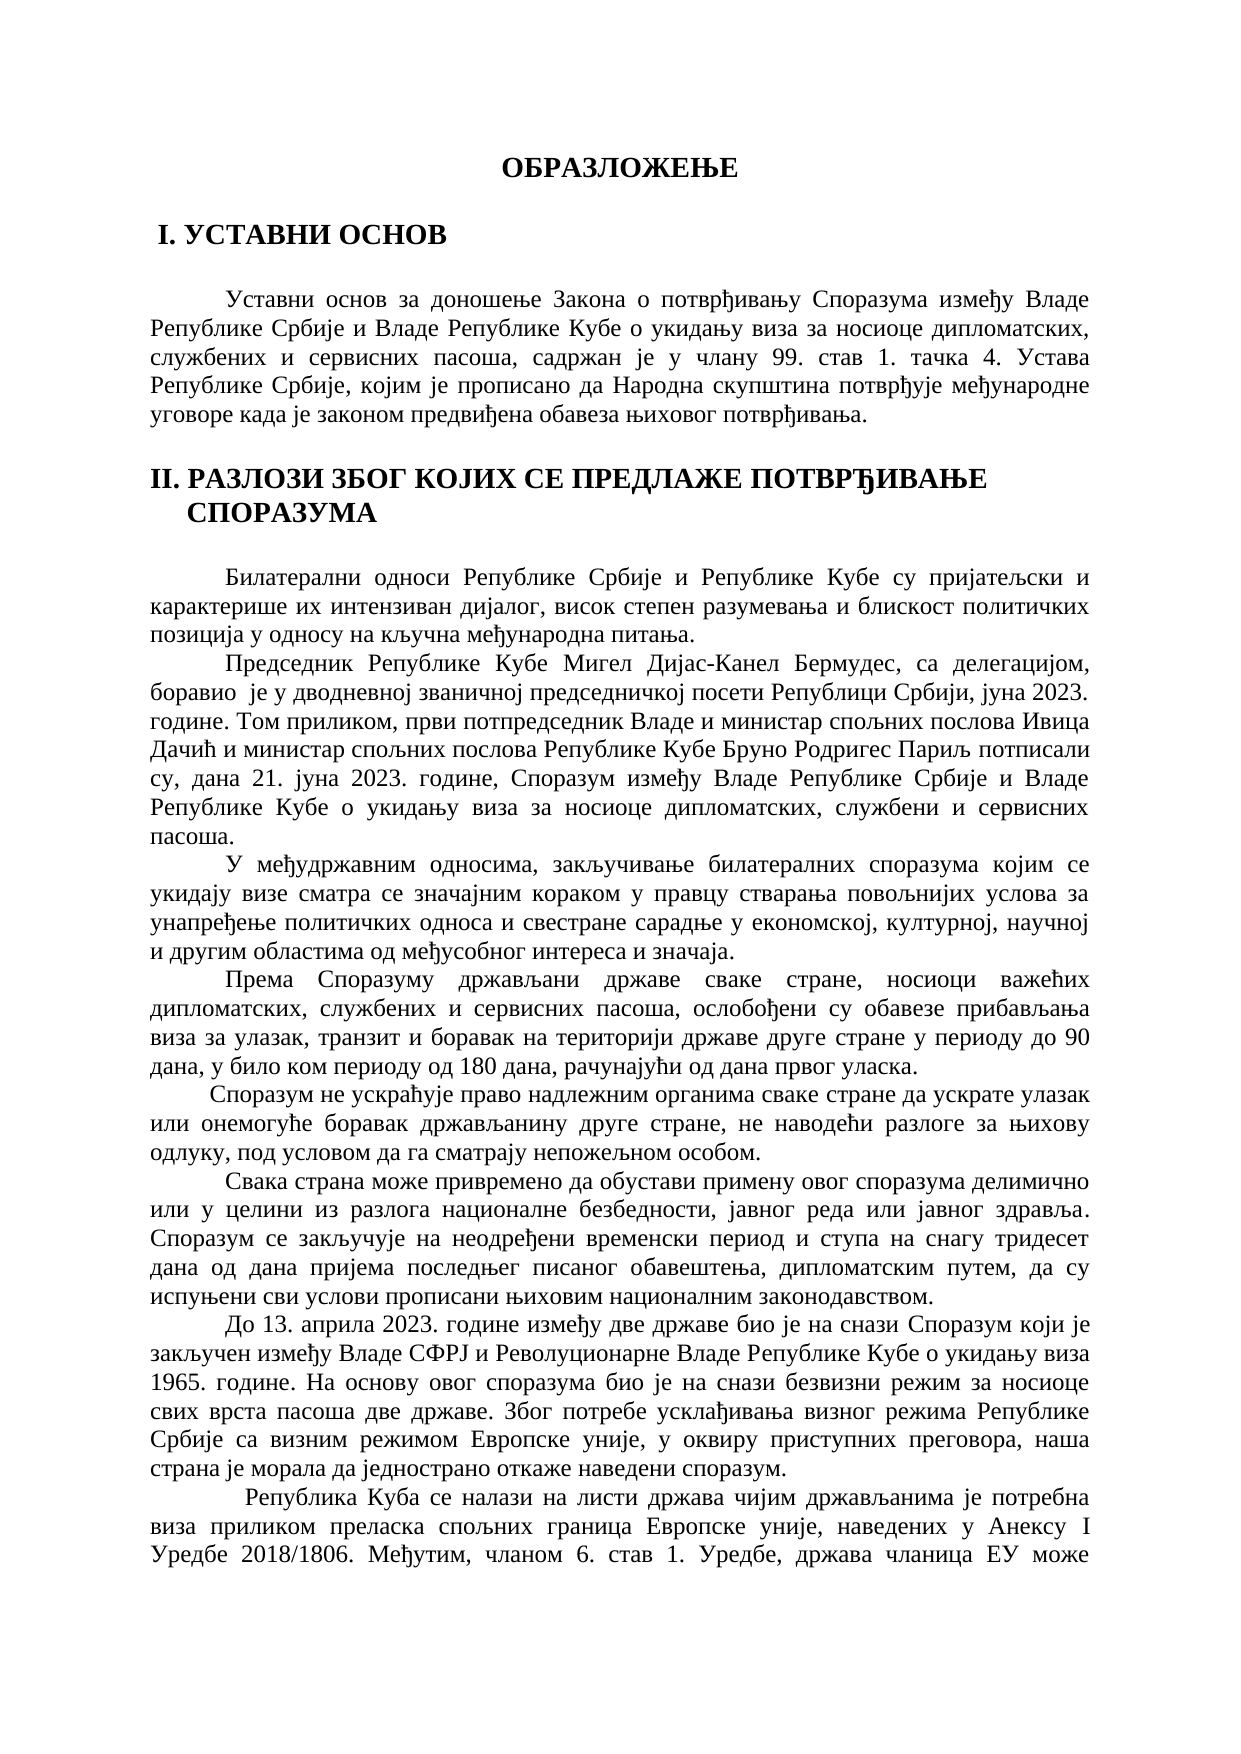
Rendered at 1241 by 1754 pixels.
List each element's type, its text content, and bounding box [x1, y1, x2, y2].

text Свака страна може привремено да обустави примену овог споразума делимично или у целини из разлога националне безбедности, јавног реда или јавног здравља. Споразум се закључује на неодређени временски период и ступа на снагу тридесет дана од дана пријема последњег писаног обавештења, дипломатским путем, да су испуњени сви услови прописани њиховим националним законодавством. [150, 1166, 1090, 1309]
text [150, 1482, 1090, 1568]
text Председник Републике Кубе Мигел Дијас-Канел Бермудес, са делегацијом, боравио је у дводневној званичној председничкој посети Републици Србији, јуна 2023. године. Том приликом, први потпредседник Владе и министар спољних послова Ивица Дачић и министар спољних послова Републике Кубе Бруно Родригес Париљ потписали су, дана 21. јуна 2023. године, Споразум између Владе Републике Србије и Владе Републике Кубе о укидању виза за носиоце дипломатских, службени и сервисних пасоша. [150, 648, 1090, 849]
text СПОРАЗУМА [150, 495, 1090, 528]
text У међудржавним односима, закључивање билатералних споразума којим се укидају визе сматра се значајним кораком у правцу стварања повољнијих услова за унапређење политичких односа и свестране сарадње у економској, културној, научној и другим областима од међусобног интереса и значаја. [150, 849, 1090, 964]
text До 13. априла 2023. године између две државе био је на снази Споразум који је закључен између Владе СФРЈ и Револуционарне Владе Републике Кубе о укидању виза 1965. године. На основу овог споразума био је на снази безвизни режим за носиоце свих врста пасоша две државе. Због потребе усклађивања визног режима Републике Србије са визним режимом Европске уније, у оквиру приступних преговора, наша страна је морала да једнострано откаже наведени споразум. [150, 1309, 1090, 1482]
text Уставни основ за доношење Закона о потврђивању Споразума између Владе Републике Србије и Владе Републике Кубе о укидању виза за носиоце дипломатских, службених и сервисних пасоша, садржан је у члану 99. став 1. тачка 4. Устава Републике Србије, којим је прописано да Народна скупштина потврђује међународне уговоре када је законом предвиђена обавеза њиховог потврђивања. [150, 284, 1090, 428]
text Билатерални односи Републике Србије и Републике Кубе су пријатељски и карактерише их интензиван дијалог, висок степен разумевања и блискост политичких позиција у односу на кључна међународна питања. [150, 562, 1090, 648]
text II. РАЗЛОЗИ ЗБОГ КОЈИХ СЕ ПРЕДЛАЖЕ ПОТВРЂИВАЊЕ [150, 461, 1090, 495]
text ОБРАЗЛОЖЕЊЕ [150, 150, 1090, 183]
text Споразум не ускраћује право надлежним органима сваке стране да ускрате улазак или онемогуће боравак држављанину друге стране, не наводећи разлоге за њихову одлуку, под условом да га сматрају непожељном особом. [150, 1079, 1090, 1166]
text Према Споразуму држављани државе сваке стране, носиоци важећих дипломатских, службених и сервисних пасоша, ослобођени су обавезе прибављања виза за улазак, транзит и боравак на територији државе друге стране у периоду до 90 дана, у било ком периоду од 180 дана, рачунајући од дана првог уласка. [150, 964, 1090, 1079]
text I. УСТАВНИ ОСНОВ [150, 217, 1090, 251]
